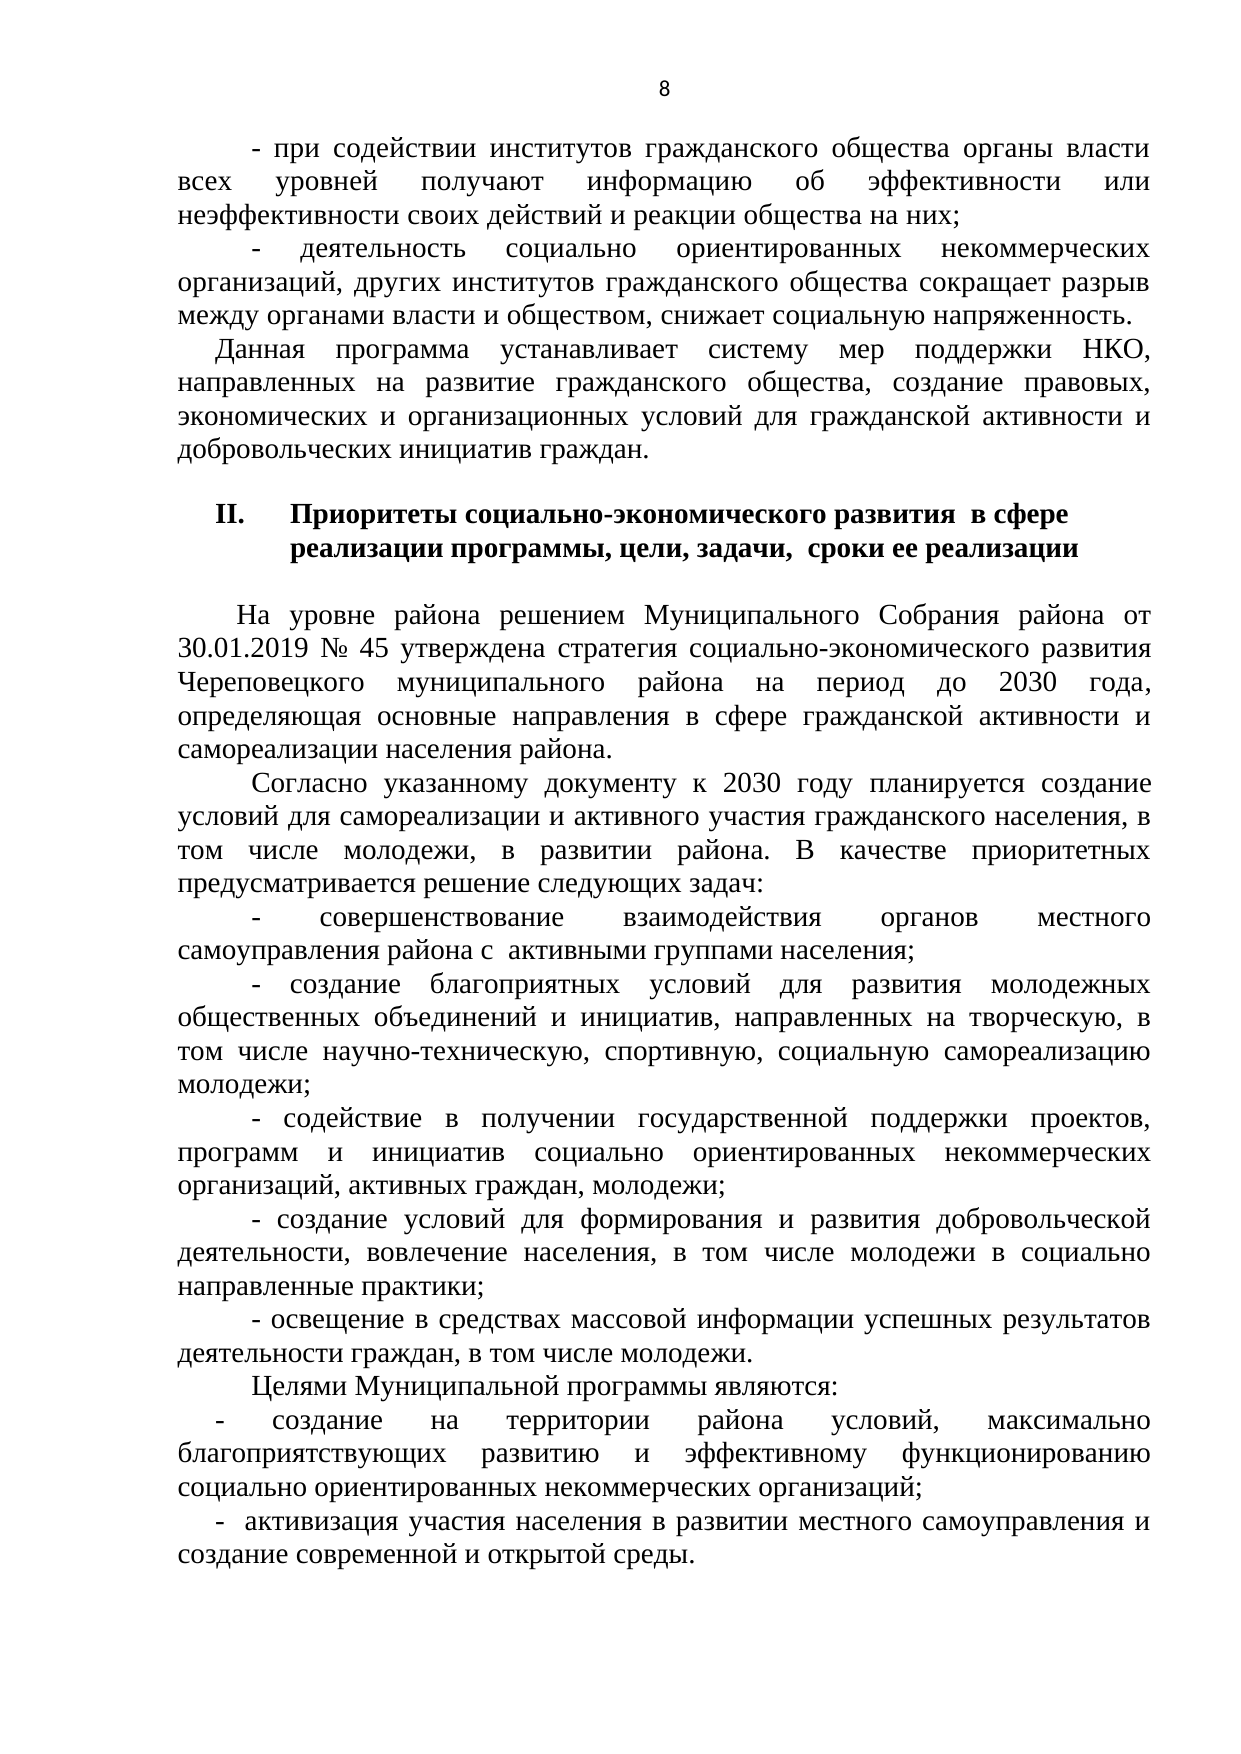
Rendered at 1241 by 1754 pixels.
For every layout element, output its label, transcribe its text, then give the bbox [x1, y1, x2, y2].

text Целями Муниципальной программы являются: [177, 1368, 1152, 1402]
text - создание условий для формирования и развития добровольческой деятельности, вовлечение населения, в том числе молодежи в социально направленные практики; [177, 1201, 1152, 1301]
text - освещение в средствах массовой информации успешных результатов деятельности граждан, в том числе молодежи. [177, 1301, 1152, 1368]
text - создание на территории района условий, максимально благоприятствующих развитию и эффективному функционированию социально ориентированных некоммерческих организаций; [177, 1402, 1152, 1503]
text Данная программа устанавливает систему мер поддержки НКО, направленных на развитие гражданского общества, создание правовых, экономических и организационных условий для гражданской активности и добровольческих инициатив граждан. [177, 331, 1152, 465]
text - создание благоприятных условий для развития молодежных общественных объединений и инициатив, направленных на творческую, в том числе научно-техническую, спортивную, социальную самореализацию молодежи; [177, 966, 1152, 1100]
text На уровне района решением Муниципального Собрания района от 30.01.2019 № 45 утверждена стратегия социально-экономического развития Череповецкого муниципального района на период до 2030 года, определяющая основные направления в сфере гражданской активности и самореализации населения района. [177, 597, 1152, 765]
text Согласно указанному документу к 2030 году планируется создание условий для самореализации и активного участия гражданского населения, в том числе молодежи, в развитии района. В качестве приоритетных предусматривается решение следующих задач: [177, 765, 1152, 899]
text - содействие в получении государственной поддержки проектов, программ и инициатив социально ориентированных некоммерческих организаций, активных граждан, молодежи; [177, 1100, 1152, 1201]
list Приоритеты социально-экономического развития в сфере реализации программы, цели, задачи, сроки ее реализации [215, 496, 1152, 563]
text - при содействии институтов гражданского общества органы власти всех уровней получают информацию об эффективности или неэффективности своих действий и реакции общества на них; [177, 130, 1152, 230]
text - активизация участия населения в развитии местного самоуправления и создание современной и открытой среды. [177, 1503, 1152, 1570]
text - деятельность социально ориентированных некоммерческих организаций, других институтов гражданского общества сокращает разрыв между органами власти и обществом, снижает социальную напряженность. [177, 230, 1152, 331]
text - совершенствование взаимодействия органов местного самоуправления района с активными группами населения; [177, 899, 1152, 966]
